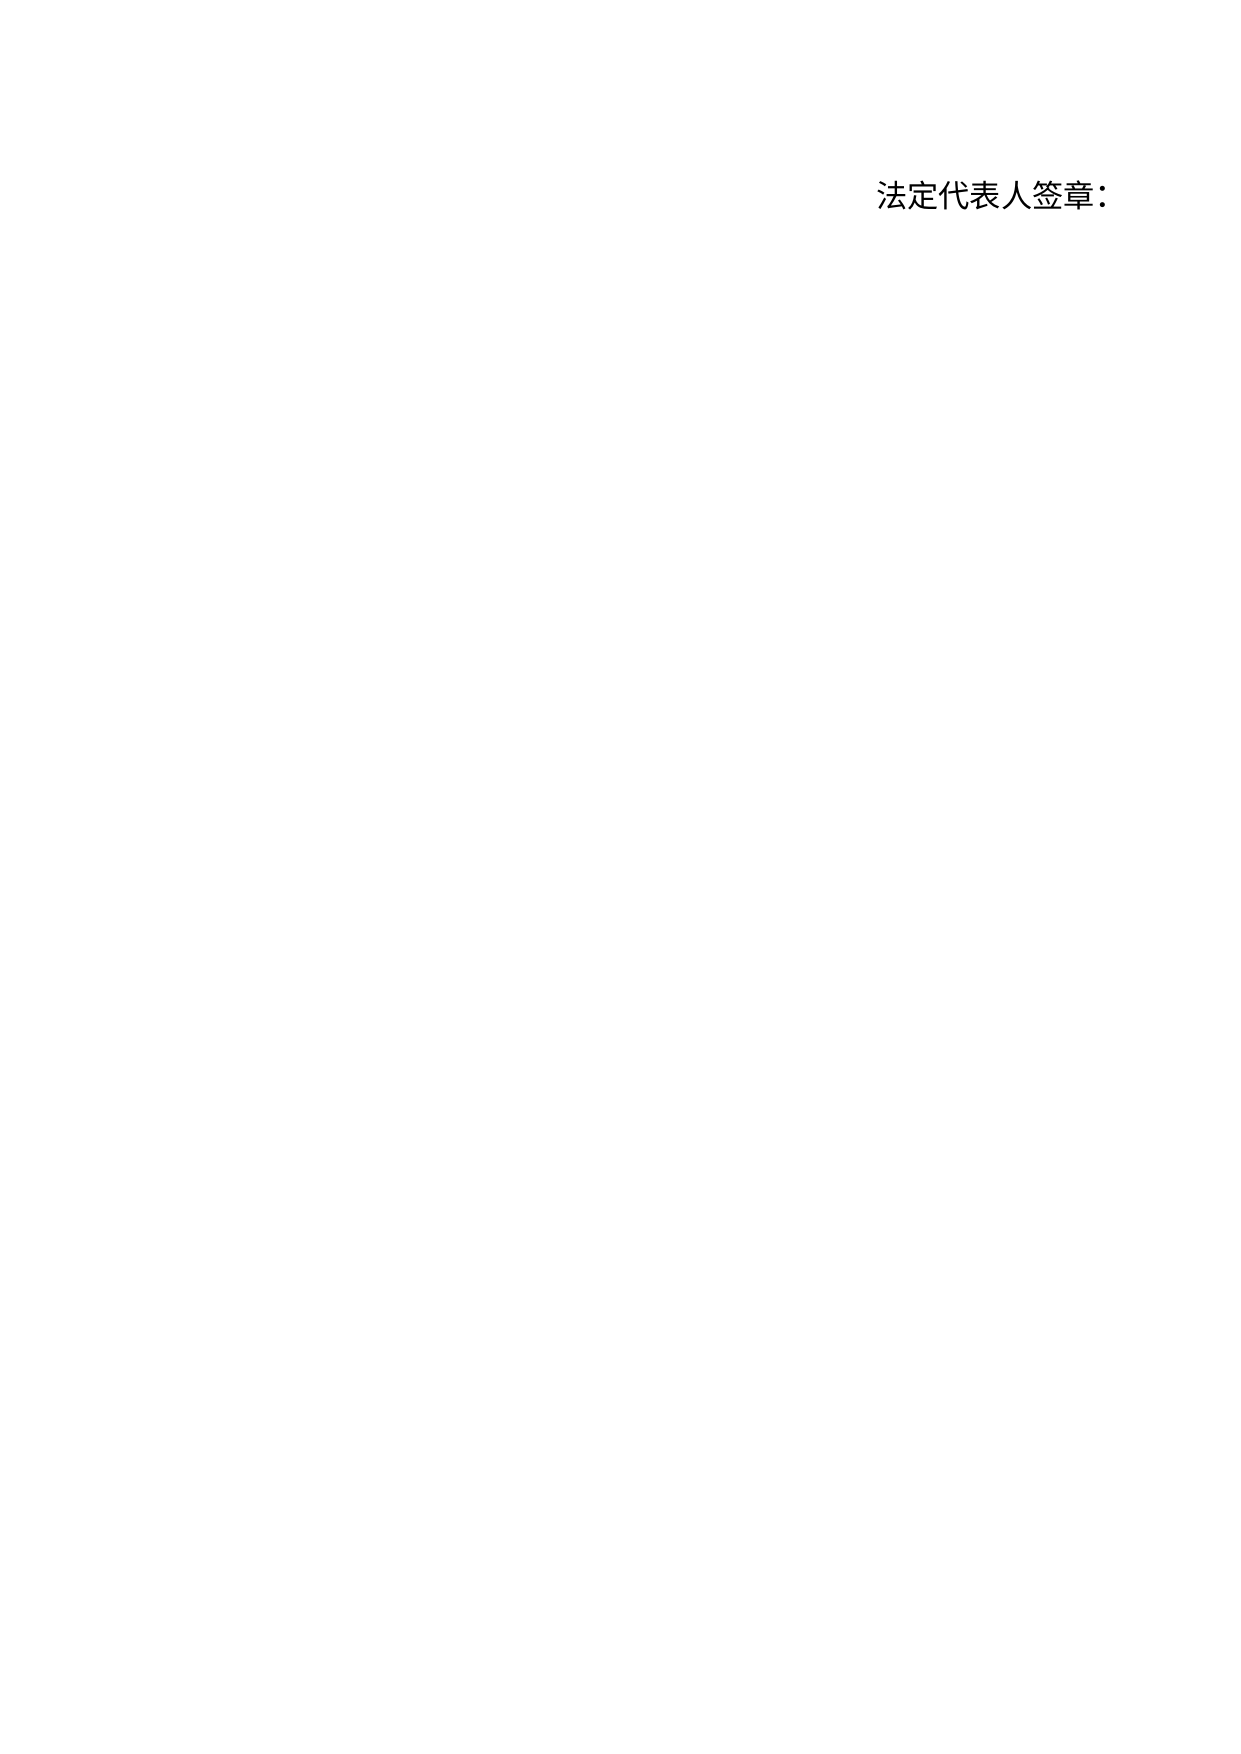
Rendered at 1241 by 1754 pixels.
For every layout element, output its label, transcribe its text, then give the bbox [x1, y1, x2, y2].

text 法定代表人签章： [112, 160, 1128, 225]
